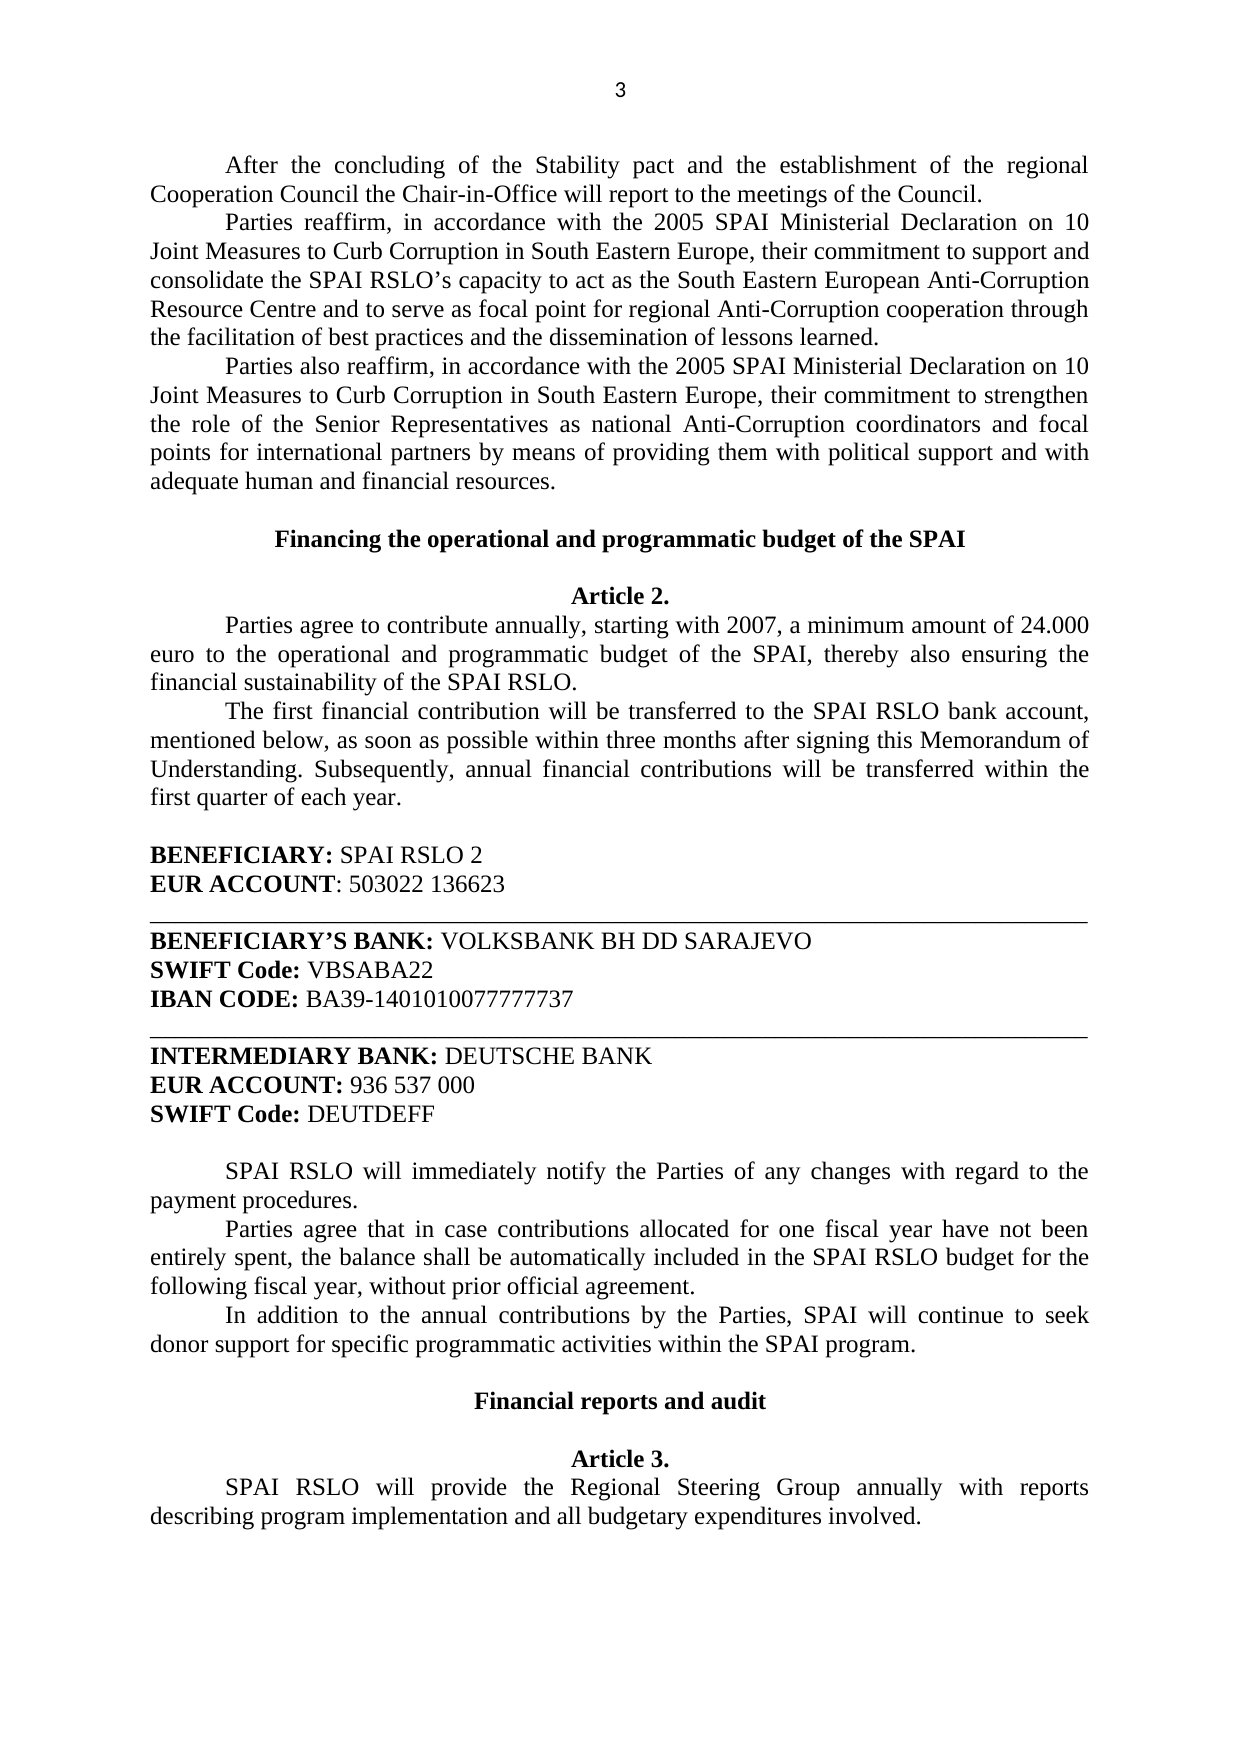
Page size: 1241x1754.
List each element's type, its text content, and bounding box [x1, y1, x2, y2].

text Parties also reaffirm, in accordance with the 2005 SPAI Ministerial Declaration on 10 Joint Measures to Curb Corruption in South Eastern Europe, their commitment to strengthen the role of the Senior Representatives as national Anti-Corruption coordinators and focal points for international partners by means of providing them with political support and with adequate human and financial resources. [150, 351, 1090, 495]
text After the concluding of the Stability pact and the establishment of the regional Cooperation Council the Chair-in-Office will report to the meetings of the Council. [150, 150, 1090, 207]
text Parties agree that in case contributions allocated for one fiscal year have not been entirely spent, the balance shall be automatically included in the SPAI RSLO budget for the following fiscal year, without prior official agreement. [150, 1214, 1090, 1300]
text Article 2. [150, 581, 1090, 610]
text SWIFT Code: DEUTDEFF [150, 1099, 1090, 1127]
text EUR ACCOUNT: 503022 136623 [150, 869, 1090, 897]
text Parties reaffirm, in accordance with the 2005 SPAI Ministerial Declaration on 10 Joint Measures to Curb Corruption in South Eastern Europe, their commitment to support and consolidate the SPAI RSLO’s capacity to act as the South Eastern European Anti-Corruption Resource Centre and to serve as focal point for regional Anti-Corruption cooperation through the facilitation of best practices and the dissemination of lessons learned. [150, 207, 1090, 351]
text Article 3. [150, 1444, 1090, 1472]
text Financing the operational and programmatic budget of the SPAI [150, 524, 1090, 552]
text INTERMEDIARY BANK: DEUTSCHE BANK [150, 1041, 1090, 1070]
text BENEFICIARY’S BANK: VOLKSBANK BH DD SARAJEVO [150, 926, 1090, 955]
text BENEFICIARY: SPAI RSLO 2 [150, 840, 1090, 869]
text EUR ACCOUNT: 936 537 000 [150, 1070, 1090, 1099]
text IBAN CODE: BA39-1401010077777737 [150, 984, 1090, 1012]
text Parties agree to contribute annually, starting with 2007, a minimum amount of 24.000 еuro to the operational and programmatic budget of the SPAI, thereby also ensuring the financial sustainability of the SPAI RSLO. [150, 610, 1090, 696]
text SWIFT Code: VBSABA22 [150, 955, 1090, 984]
text ___________________________________________________________________________ [150, 897, 1090, 926]
text SPAI RSLO will immediately notify the Parties of any changes with regard to the payment procedures. [150, 1156, 1090, 1214]
text Financial reports and audit [150, 1386, 1090, 1415]
text ___________________________________________________________________________ [150, 1012, 1090, 1041]
text In addition to the annual contributions by the Parties, SPAI will continue to seek donor support for specific programmatic activities within the SPAI program. [150, 1300, 1090, 1357]
text SPAI RSLO will provide the Regional Steering Group annually with reports describing program implementation and all budgetary expenditures involved. [150, 1472, 1090, 1530]
text The first financial contribution will be transferred to the SPAI RSLO bank account, mentioned below, as soon as possible within three months after signing this Memorandum of Understanding. Subsequently, annual financial contributions will be transferred within the first quarter of each year. [150, 696, 1090, 811]
